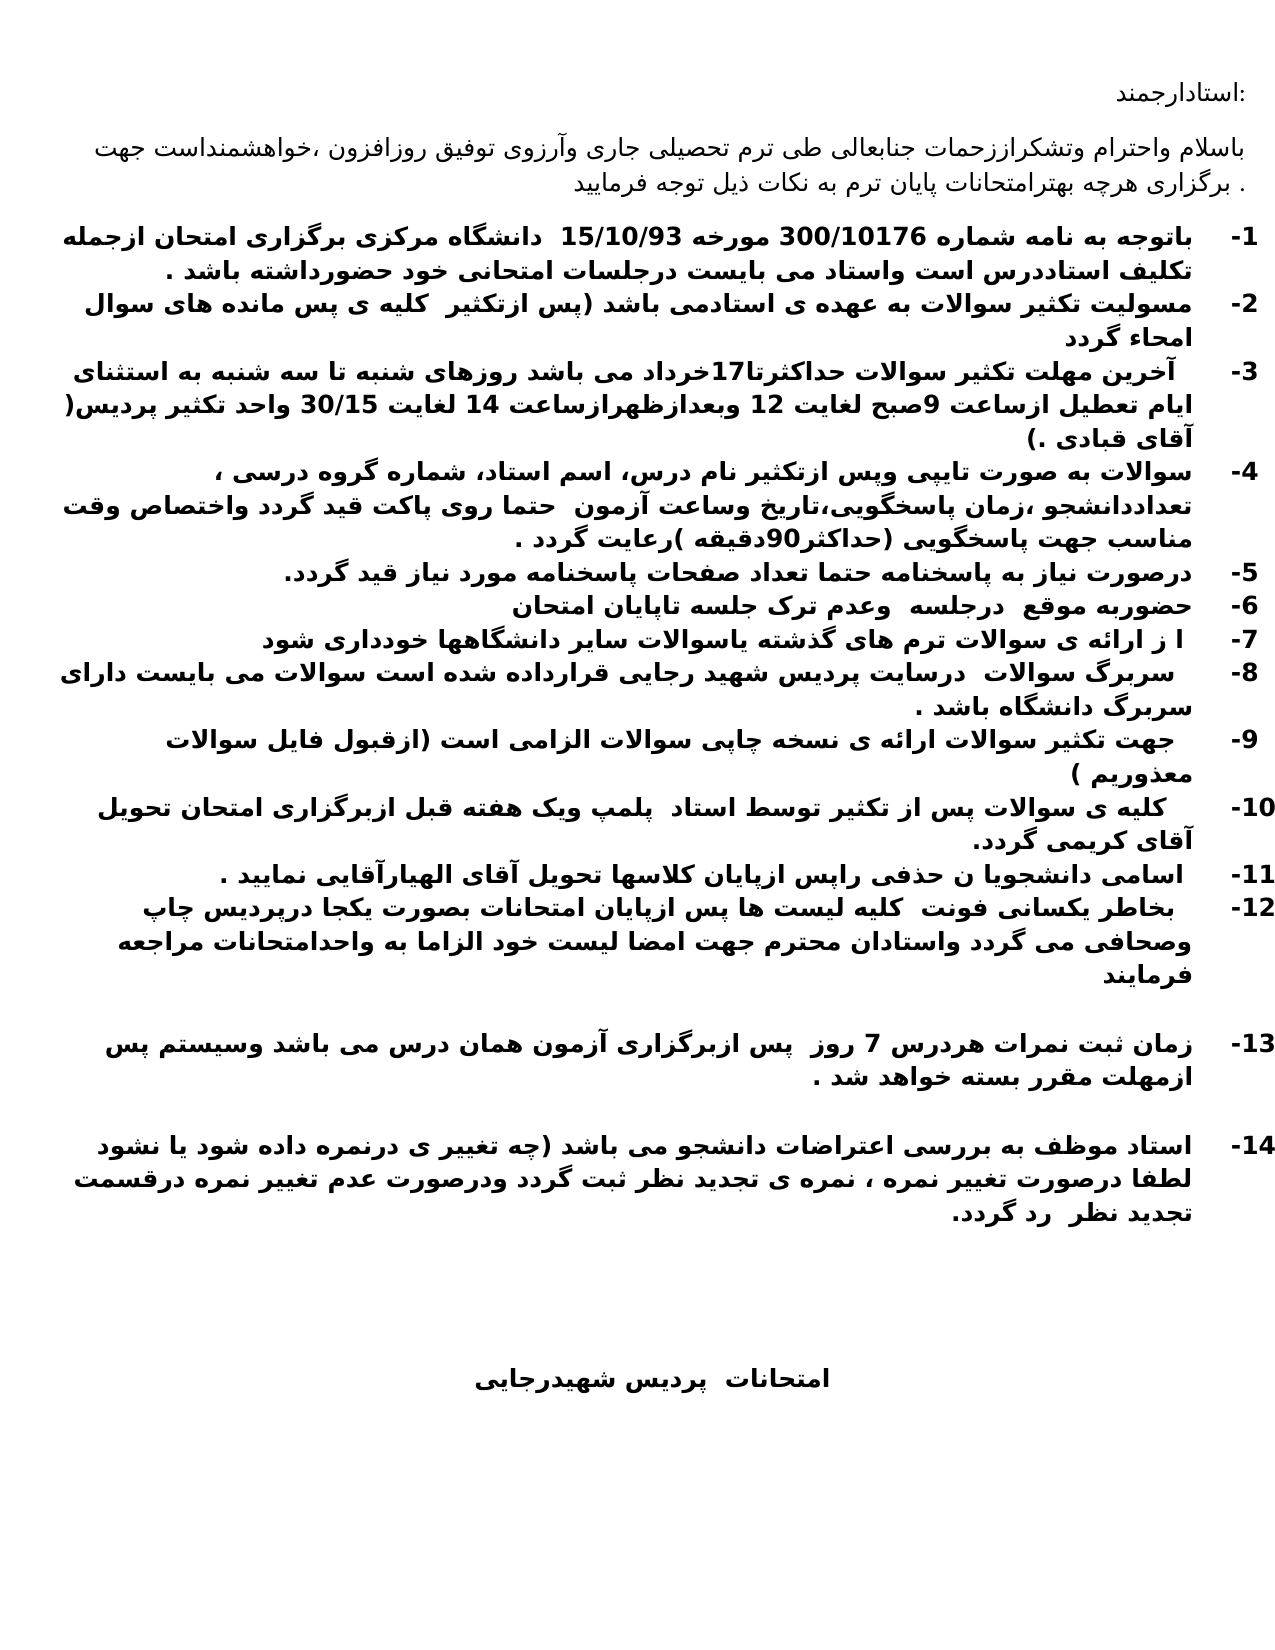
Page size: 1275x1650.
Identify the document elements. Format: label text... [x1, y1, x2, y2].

list آخرین مهلت تکثیر سوالات حداکثرتا17خرداد می باشد روزهای شنبه تا سه شنبه به استثنای ایام تعطیل ازساعت 9صبح لغایت 12 وبعدازظهرازساعت 14 لغایت 30/15 واحد تکثیر پردیس( آقای قبادی .) [59, 357, 1231, 453]
list زمان ثبت نمرات هردرس 7 روز پس ازبرگزاری آزمون همان درس می باشد وسیستم پس ازمهلت مقرر بسته خواهد شد . [59, 1029, 1231, 1092]
text استادارجمند: [59, 77, 1245, 108]
list حضوربه موقع درجلسه وعدم ترک جلسه تاپایان امتحان [59, 591, 1231, 621]
list اسامی دانشجویا ن حذفی راپس ازپایان کلاسها تحویل آقای الهیارآقایی نمایید . [59, 860, 1231, 889]
list کلیه ی سوالات پس از تکثیر توسط استاد پلمپ ویک هفته قبل ازبرگزاری امتحان تحویل آقای کریمی گردد. [59, 793, 1231, 855]
list جهت تکثیر سوالات ارائه ی نسخه چاپی سوالات الزامی است (ازقبول فایل سوالات معذوریم ) [59, 726, 1231, 788]
list باتوجه به نامه شماره 300/10176 مورخه 15/10/93 دانشگاه مرکزی برگزاری امتحان ازجمله تکلیف استاددرس است واستاد می بایست درجلسات امتحانی خود حضورداشته باشد . [59, 222, 1231, 285]
list سربرگ سوالات درسایت پردیس شهید رجایی قرارداده شده است سوالات می بایست دارای سربرگ دانشگاه باشد . [59, 658, 1231, 721]
list مسولیت تکثیر سوالات به عهده ی استادمی باشد (پس ازتکثیر کلیه ی پس مانده های سوال امحاء گردد [59, 289, 1231, 352]
list استاد موظف به بررسی اعتراضات دانشجو می باشد (چه تغییر ی درنمره داده شود یا نشود لطفا درصورت تغییر نمره ، نمره ی تجدید نظر ثبت گردد ودرصورت عدم تغییر نمره درقسمت تجدید نظر رد گردد. [59, 1131, 1231, 1227]
list درصورت نیاز به پاسخنامه حتما تعداد صفحات پاسخنامه مورد نیاز قید گردد. [59, 558, 1231, 587]
list بخاطر یکسانی فونت کلیه لیست ها پس ازپایان امتحانات بصورت یکجا درپردیس چاپ وصحافی می گردد واستادان محترم جهت امضا لیست خود الزاما به واحدامتحانات مراجعه فرمایند [59, 893, 1231, 989]
text باسلام واحترام وتشکراززحمات جنابعالی طی ترم تحصیلی جاری وآرزوی توفیق روزافزون ،خواهشمنداست جهت برگزاری هرچه بهترامتحانات پایان ترم به نکات ذیل توجه فرمایید . [59, 133, 1245, 197]
list سوالات به صورت تایپی وپس ازتکثیر نام درس، اسم استاد، شماره گروه درسی ، تعداددانشجو ،زمان پاسخگویی،تاریخ وساعت آزمون حتما روی پاکت قید گردد واختصاص وقت مناسب جهت پاسخگویی (حداکثر90دقیقه )رعایت گردد . [59, 457, 1231, 553]
text امتحانات پردیس شهیدرجایی [59, 1364, 1245, 1393]
list ا ز ارائه ی سوالات ترم های گذشته یاسوالات سایر دانشگاهها خودداری شود [59, 625, 1231, 654]
